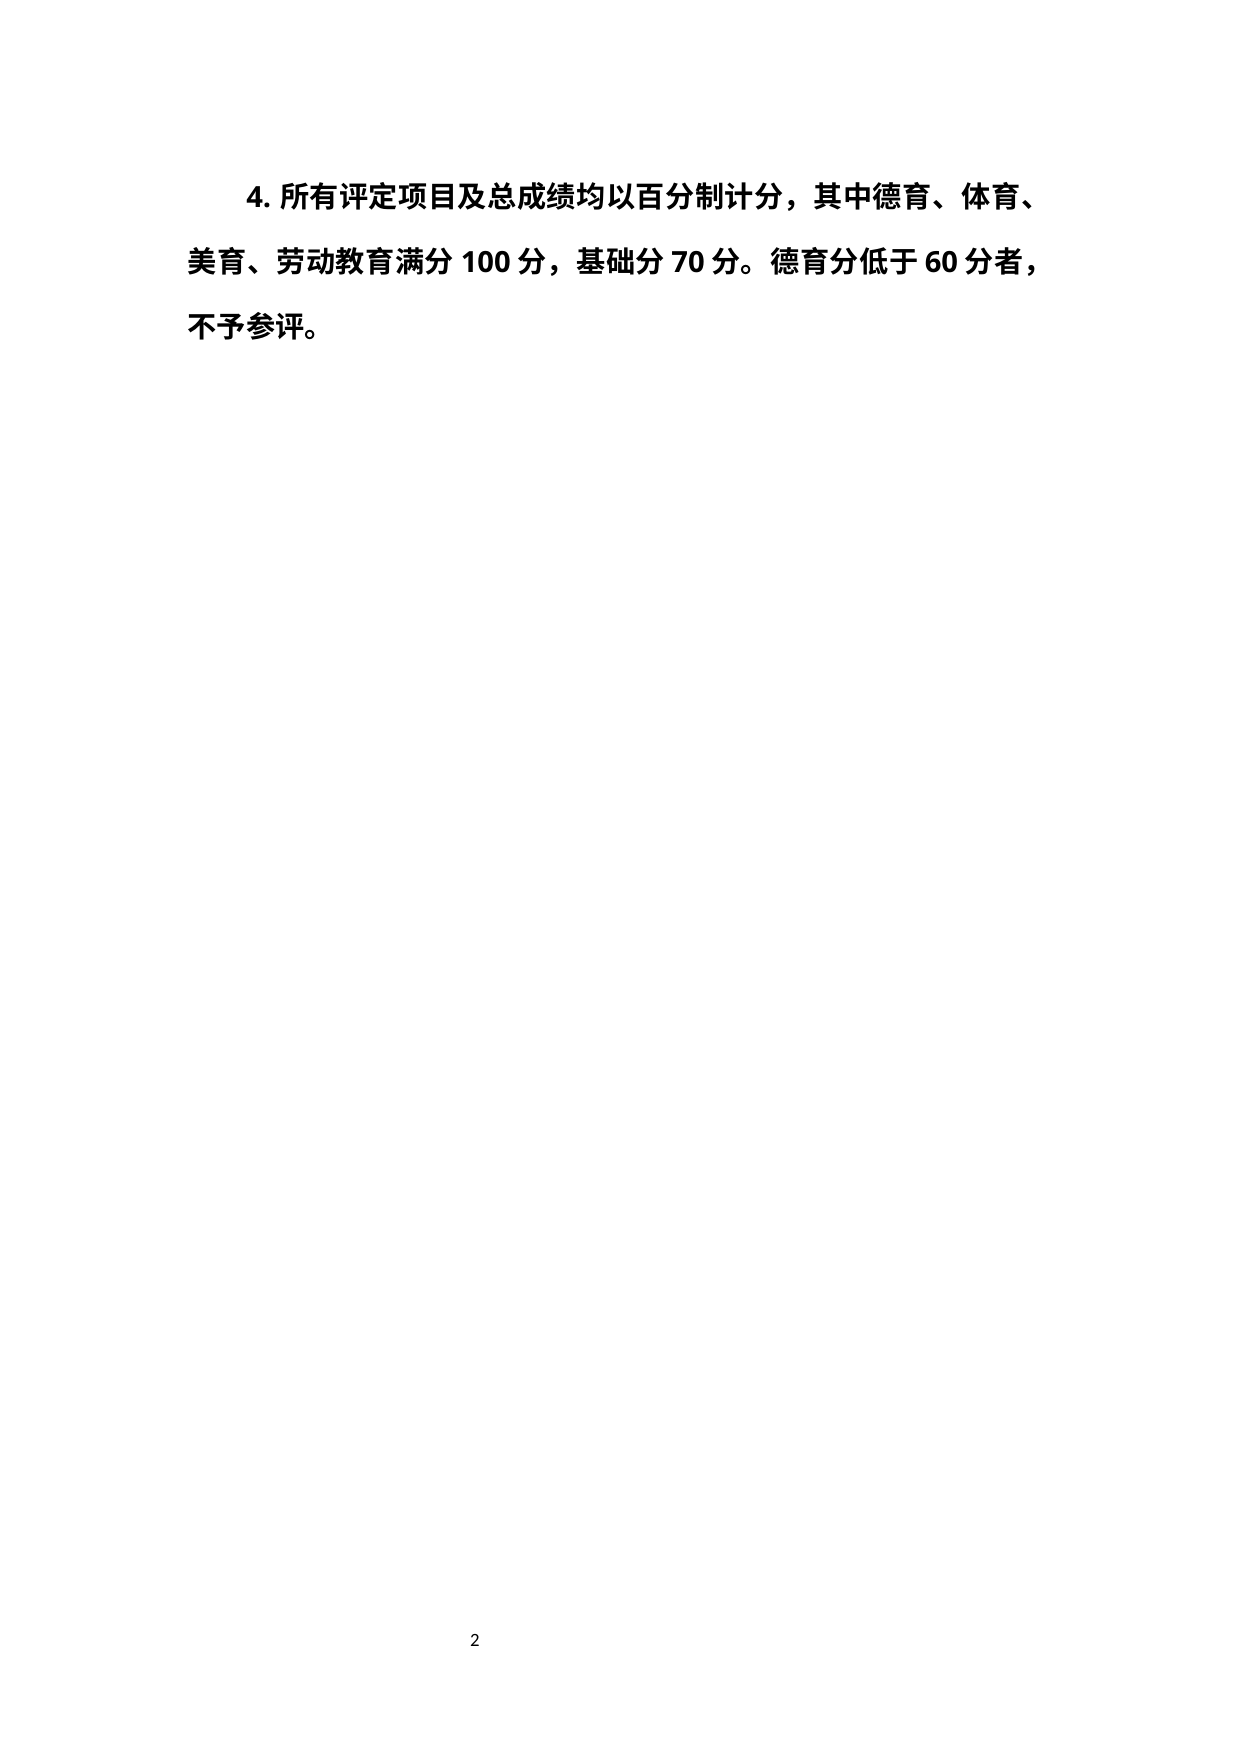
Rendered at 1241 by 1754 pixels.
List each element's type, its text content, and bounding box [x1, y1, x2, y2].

text 4. 所有评定项目及总成绩均以百分制计分，其中德育、体育、美育、劳动教育满分100分，基础分70分。德育分低于60分者，不予参评。 [187, 162, 1053, 357]
